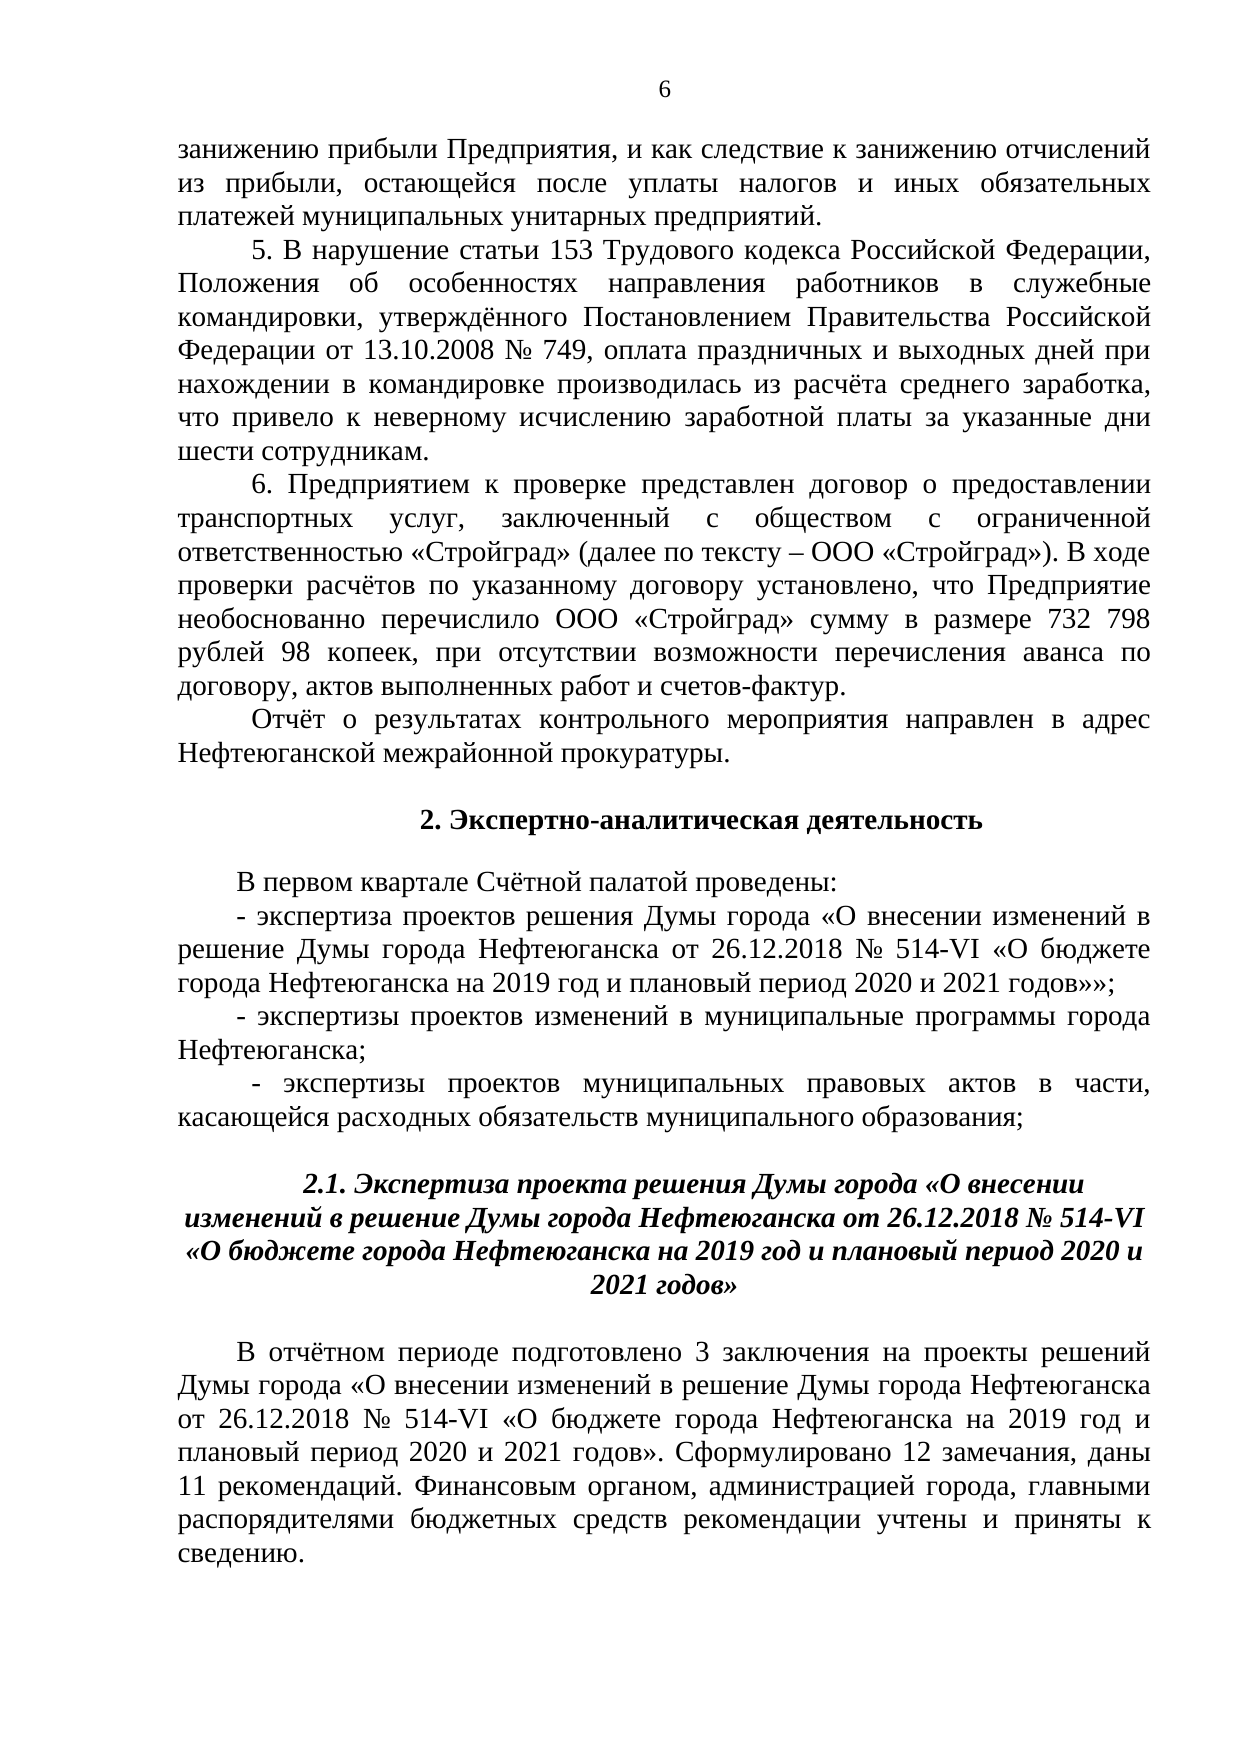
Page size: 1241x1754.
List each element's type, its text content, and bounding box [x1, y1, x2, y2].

text В первом квартале Счётной палатой проведены: [177, 864, 1152, 898]
text - экспертизы проектов муниципальных правовых актов в части, касающейся расходных обязательств муниципального образования; [177, 1066, 1152, 1133]
text - экспертиза проектов решения Думы города «О внесении изменений в решение Думы города Нефтеюганска от 26.12.2018 № 514-VI «О бюджете города Нефтеюганска на 2019 год и плановый период 2020 и 2021 годов»»; [177, 898, 1152, 998]
text Отчёт о результатах контрольного мероприятия направлен в адрес Нефтеюганской межрайонной прокуратуры. [177, 701, 1152, 768]
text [177, 131, 1152, 232]
text В отчётном периоде подготовлено 3 заключения на проекты решений Думы города «О внесении изменений в решение Думы города Нефтеюганска от 26.12.2018 № 514-VI «О бюджете города Нефтеюганска на 2019 год и плановый период 2020 и 2021 годов». Сформулировано 12 замечания, даны 11 рекомендаций. Финансовым органом, администрацией города, главными распорядителями бюджетных средств рекомендации учтены и приняты к сведению. [177, 1334, 1152, 1569]
text - экспертизы проектов изменений в муниципальные программы города Нефтеюганска; [177, 998, 1152, 1066]
text 2. Экспертно-аналитическая деятельность [177, 802, 1152, 836]
text 5. В нарушение статьи 153 Трудового кодекса Российской Федерации, Положения об особенностях направления работников в служебные командировки, утверждённого Постановлением Правительства Российской Федерации от 13.10.2008 № 749, оплата праздничных и выходных дней при нахождении в командировке производилась из расчёта среднего заработка, что привело к неверному исчислению заработной платы за указанные дни шести сотрудникам. [177, 232, 1152, 467]
text 2.1. Экспертиза проекта решения Думы города «О внесении изменений в решение Думы города Нефтеюганска от 26.12.2018 № 514-VI «О бюджете города Нефтеюганска на 2019 год и плановый период 2020 и 2021 годов» [177, 1166, 1152, 1300]
text 6. Предприятием к проверке представлен договор о предоставлении транспортных услуг, заключенный с обществом с ограниченной ответственностью «Стройград» (далее по тексту – ООО «Стройград»). В ходе проверки расчётов по указанному договору установлено, что Предприятие необоснованно перечислило ООО «Стройград» сумму в размере 732 798 рублей 98 копеек, при отсутствии возможности перечисления аванса по договору, актов выполненных работ и счетов-фактур. [177, 467, 1152, 701]
